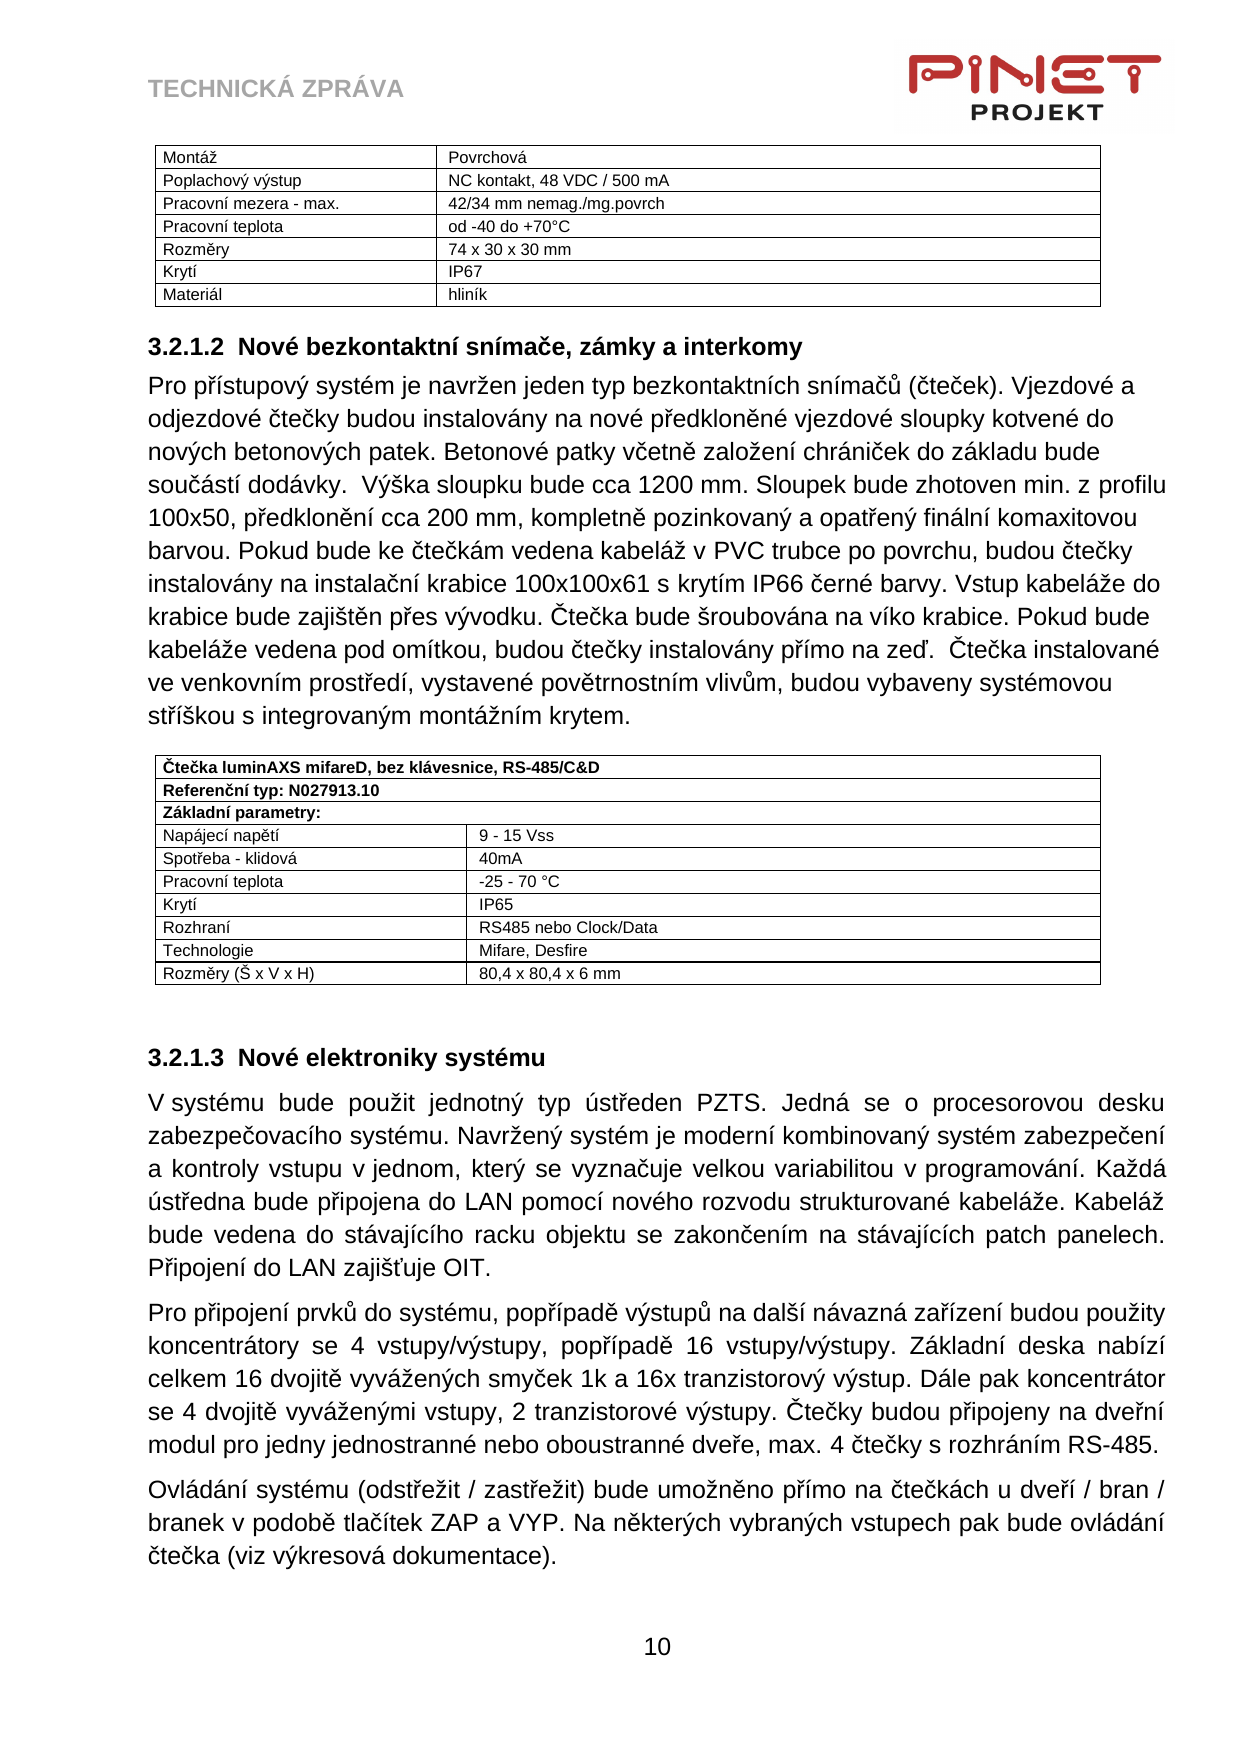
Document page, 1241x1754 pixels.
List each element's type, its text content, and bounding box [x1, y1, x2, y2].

table_cell Materiál [156, 284, 436, 306]
table_cell 74 x 30 x 30 mm [437, 238, 1100, 260]
table_cell hliník [437, 284, 1100, 306]
text Pro přístupový systém je navržen jeden typ bezkontaktních snímačů (čteček). Vjezdové a odjezdové čtečky budou instalovány na nové předkloněné vjezdové sloupky kotvené do nových betonových patek. Betonové patky včetně založení chrániček do základu bude součástí dodávky. Výška sloupku bude cca 1200 mm. Sloupek bude zhotoven min. z profilu 100x50, předklonění cca 200 mm, kompletně pozinkovaný a opatřený finální komaxitovou barvou. Pokud bude ke čtečkám vedena kabeláž v PVC trubce po povrchu, budou čtečky instalovány na instalační krabice 100x100x61 s krytím IP66 černé barvy. Vstup kabeláže do krabice bude zajištěn přes vývodku. Čtečka bude šroubována na víko krabice. Pokud bude kabeláže vedena pod omítkou, budou čtečky instalovány přímo na zeď. Čtečka instalované ve venkovním prostředí, vystavené povětrnostním vlivům, budou vybaveny systémovou stříškou s integrovaným montážním krytem. [148, 371, 1167, 730]
table_cell Povrchová [437, 146, 1100, 168]
text Pro připojení prvků do systému, popřípadě výstupů na další návazná zařízení budou použity koncentrátory se 4 vstupy/výstupy, popřípadě 16 vstupy/výstupy. Základní deska nabízí celkem 16 dvojitě vyvážených smyček 1k a 16x tranzistorový výstup. Dále pak koncentrátor se 4 dvojitě vyváženými vstupy, 2 tranzistorové výstupy. Čtečky budou připojeny na dveřní modul pro jedny jednostranné nebo oboustranné dveře, max. 4 čtečky s rozhráním RS-485. [148, 1298, 1167, 1459]
table_cell Referenční typ: N027913.10 [156, 779, 1100, 801]
table_cell Napájecí napětí [156, 825, 466, 847]
table_cell IP67 [437, 261, 1100, 283]
table_cell Spotřeba - klidová [156, 848, 466, 870]
table_cell Pracovní teplota [156, 215, 436, 237]
subtitle Nové elektroniky systému [148, 1043, 1167, 1072]
table_cell 80,4 x 80,4 x 6 mm [467, 963, 1100, 984]
table_cell Technologie [156, 940, 466, 961]
subtitle Nové bezkontaktní snímače, zámky a interkomy [148, 332, 1167, 361]
table_cell Krytí [156, 894, 466, 916]
table_cell 40mA [467, 848, 1100, 870]
table_header Čtečka luminAXS mifareD, bez klávesnice, RS-485/C&D [156, 756, 1100, 778]
table_cell Krytí [156, 261, 436, 283]
table_cell 42/34 mm nemag./mg.povrch [437, 192, 1100, 214]
text V systému bude použit jednotný typ ústředen PZTS. Jedná se o procesorovou desku zabezpečovacího systému. Navržený systém je moderní kombinovaný systém zabezpečení a kontroly vstupu v jednom, který se vyznačuje velkou variabilitou v programování. Každá ústředna bude připojena do LAN pomocí nového rozvodu strukturované kabeláže. Kabeláž bude vedena do stávajícího racku objektu se zakončením na stávajících patch panelech. Připojení do LAN zajišťuje OIT. [148, 1088, 1167, 1282]
table_cell RS485 nebo Clock/Data [467, 917, 1100, 938]
picture [893, 39, 1175, 134]
table_cell Montáž [156, 146, 436, 168]
table_cell od -40 do +70°C [437, 215, 1100, 237]
table_cell Poplachový výstup [156, 169, 436, 191]
table_cell Rozměry [156, 238, 436, 260]
table_cell Rozměry (Š x V x H) [156, 963, 466, 984]
table_cell NC kontakt, 48 VDC / 500 mA [437, 169, 1100, 191]
table_cell Základní parametry: [156, 802, 1100, 824]
table_cell Rozhraní [156, 917, 466, 938]
table_cell 9 - 15 Vss [467, 825, 1100, 847]
table_cell Mifare, Desfire [467, 940, 1100, 961]
text Ovládání systému (odstřežit / zastřežit) bude umožněno přímo na čtečkách u dveří / bran / branek v podobě tlačítek ZAP a VYP. Na některých vybraných vstupech pak bude ovládání čtečka (viz výkresová dokumentace). [148, 1475, 1167, 1570]
table_cell IP65 [467, 894, 1100, 916]
table_cell -25 - 70 °C [467, 871, 1100, 893]
table_cell Pracovní mezera - max. [156, 192, 436, 214]
table_cell Pracovní teplota [156, 871, 466, 893]
